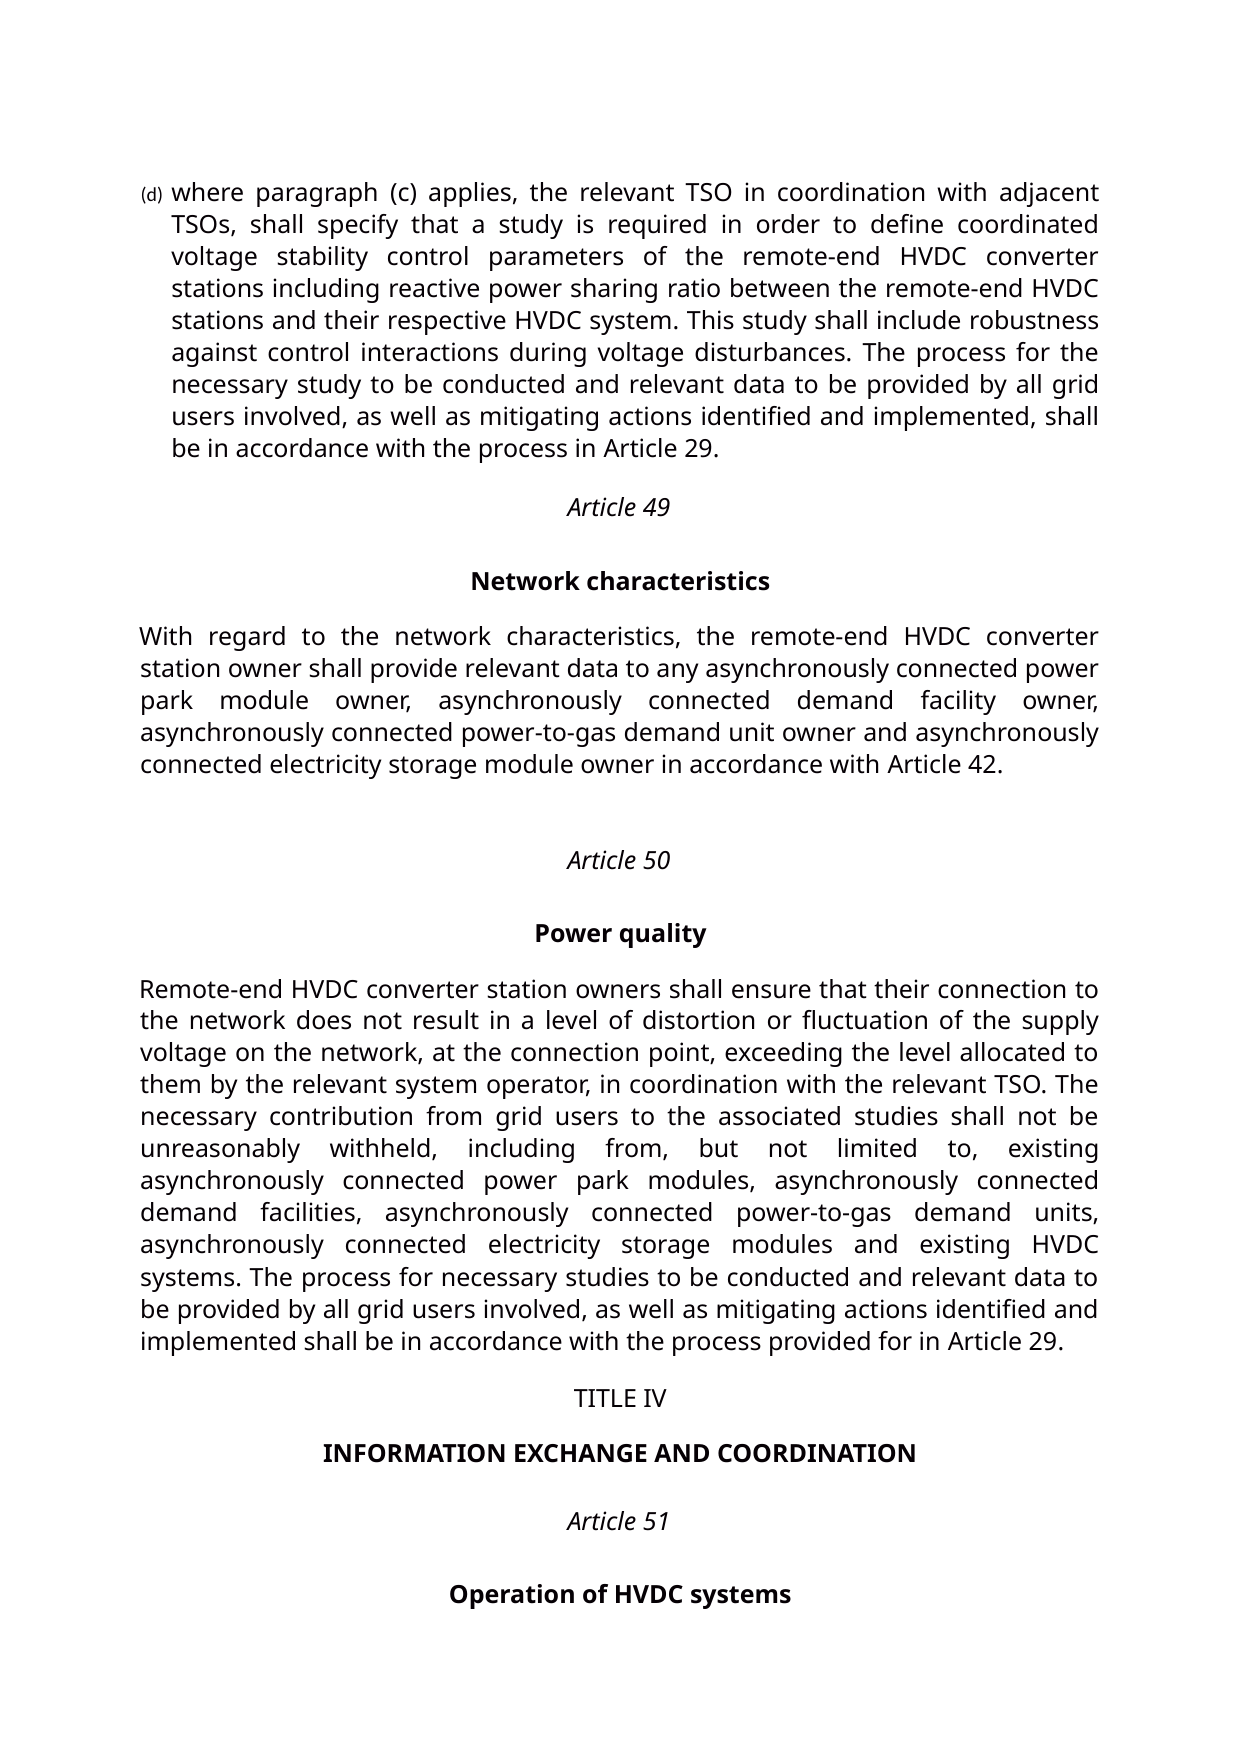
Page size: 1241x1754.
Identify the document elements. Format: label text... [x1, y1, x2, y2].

subtitle Article 50 [140, 842, 1100, 876]
text With regard to the network characteristics, the remote-end HVDC converter station owner shall provide relevant data to any asynchronously connected power park module owner, asynchronously connected demand facility owner, asynchronously connected power-to-gas demand unit owner and asynchronously connected electricity storage module owner in accordance with Article 42. [139, 620, 1100, 781]
subtitle Article 49 [140, 490, 1100, 524]
text Power quality [140, 917, 1100, 949]
text Network characteristics [140, 565, 1100, 597]
subtitle Article 51 [140, 1503, 1100, 1537]
text INFORMATION EXCHANGE AND COORDINATION [152, 1436, 1088, 1470]
text Operation of HVDC systems [140, 1578, 1100, 1610]
list where paragraph (c) applies, the relevant TSO in coordination with adjacent TSOs, shall specify that a study is required in order to define coordinated voltage stability control parameters of the remote-end HVDC converter stations including reactive power sharing ratio between the remote-end HVDC stations and their respective HVDC system. This study shall include robustness against control interactions during voltage disturbances. The process for the necessary study to be conducted and relevant data to be provided by all grid users involved, as well as mitigating actions identified and implemented, shall be in accordance with the process in Article 29. [140, 176, 1100, 465]
text Remote-end HVDC converter station owners shall ensure that their connection to the network does not result in a level of distortion or fluctuation of the supply voltage on the network, at the connection point, exceeding the level allocated to them by the relevant system operator, in coordination with the relevant TSO. The necessary contribution from grid users to the associated studies shall not be unreasonably withheld, including from, but not limited to, existing asynchronously connected power park modules, asynchronously connected demand facilities, asynchronously connected power-to-gas demand units, asynchronously connected electricity storage modules and existing HVDC systems. The process for necessary studies to be conducted and relevant data to be provided by all grid users involved, as well as mitigating actions identified and implemented shall be in accordance with the process provided for in Article 29. [139, 973, 1100, 1357]
text TITLE IV [540, 1381, 700, 1415]
